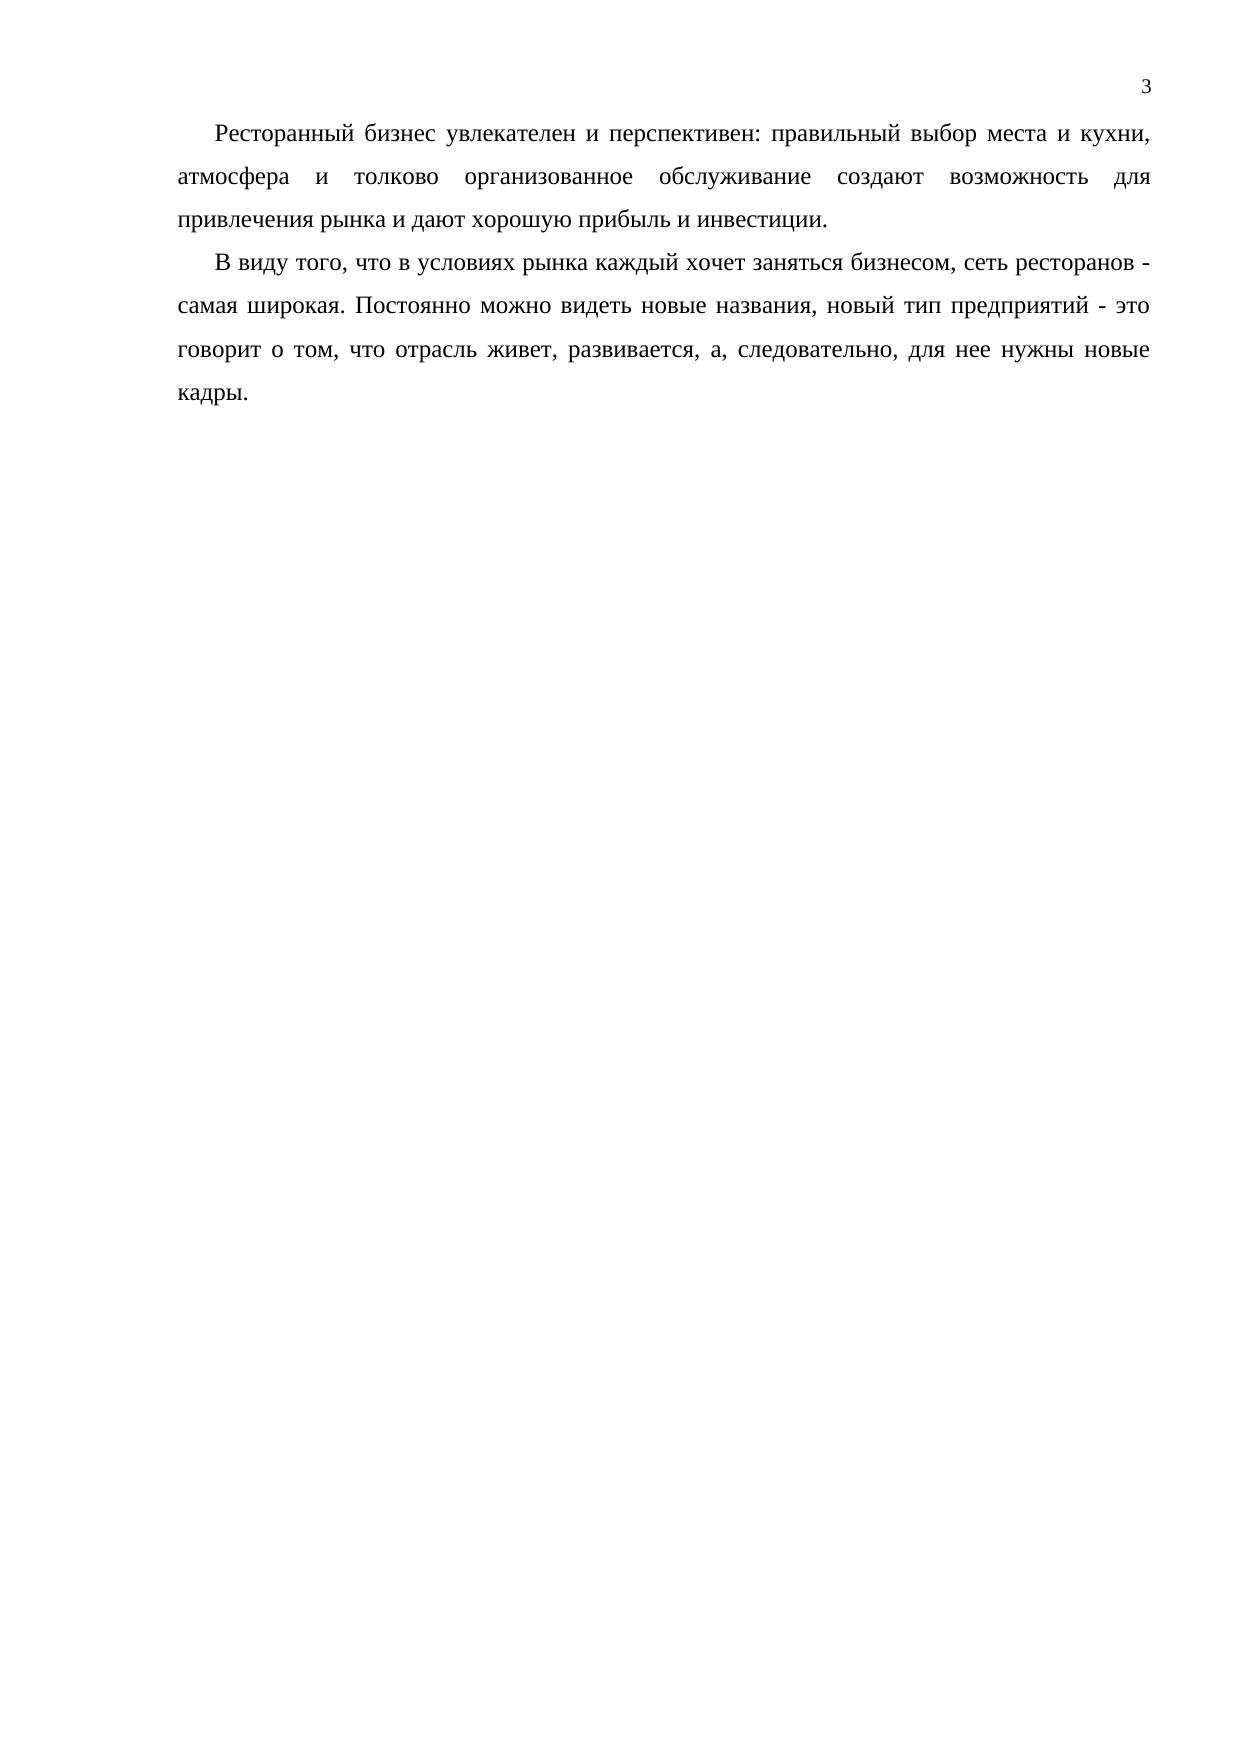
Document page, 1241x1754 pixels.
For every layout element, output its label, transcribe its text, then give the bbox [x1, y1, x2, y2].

text Ресторанный бизнес увлекателен и перспективен: правильный выбор места и кухни, атмосфера и толково организованное обслуживание создают возможность для привлечения рынка и дают хорошую прибыль и инвестиции. [177, 118, 1152, 233]
text В виду того, что в условиях рынка каждый хочет заняться бизнесом, сеть ресторанов - самая широкая. Постоянно можно видеть новые названия, новый тип предприятий - это говорит о том, что отрасль живет, развивается, а, следовательно, для нее нужны новые кадры. [177, 247, 1152, 406]
